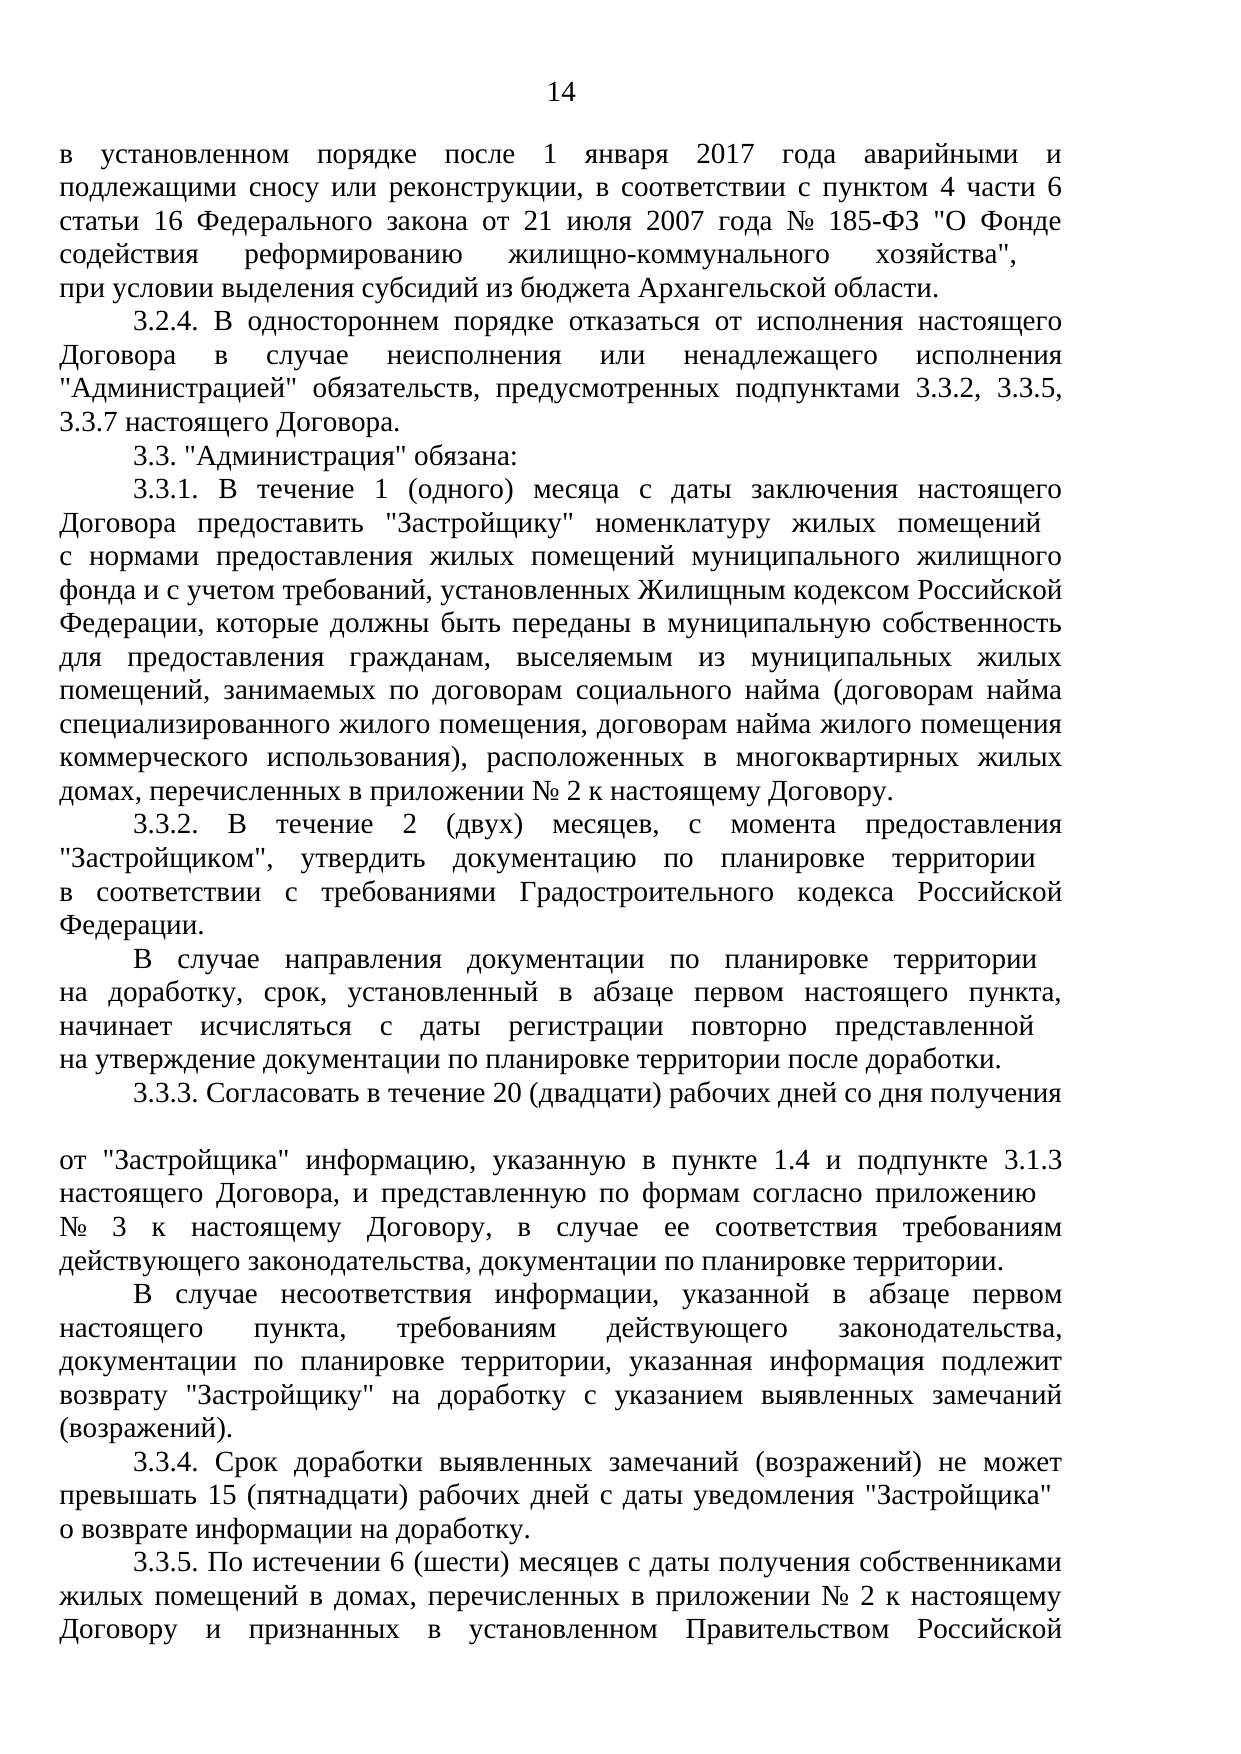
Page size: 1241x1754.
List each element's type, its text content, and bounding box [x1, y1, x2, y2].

text 3.3. "Администрация" обязана: [133, 438, 1063, 471]
text 3.3.4. Срок доработки выявленных замечаний (возражений) не может превышать 15 (пятнадцати) рабочих дней с даты уведомления "Застройщика" о возврате информации на доработку. [59, 1444, 1063, 1544]
text 3.3.1. В течение 1 (одного) месяца с даты заключения настоящего Договора предоставить "Застройщику" номенклатуру жилых помещений с нормами предоставления жилых помещений муниципального жилищного фонда и с учетом требований, установленных Жилищным кодексом Российской Федерации, которые должны быть переданы в муниципальную собственность для предоставления гражданам, выселяемым из муниципальных жилых помещений, занимаемых по договорам социального найма (договорам найма специализированного жилого помещения, договорам найма жилого помещения коммерческого использования), расположенных в многоквартирных жилых домах, перечисленных в приложении № 2 к настоящему Договору. [59, 471, 1063, 807]
text 3.2.4. В одностороннем порядке отказаться от исполнения настоящего Договора в случае неисполнения или ненадлежащего исполнения "Администрацией" обязательств, предусмотренных подпунктами 3.3.2, 3.3.5, 3.3.7 настоящего Договора. [59, 303, 1063, 438]
text В случае несоответствия информации, указанной в абзаце первом настоящего пункта, требованиям действующего законодательства, документации по планировке территории, указанная информация подлежит возврату "Застройщику" на доработку с указанием выявленных замечаний (возражений). [59, 1276, 1063, 1444]
text 3.3.2. В течение 2 (двух) месяцев, с момента предоставления "Застройщиком", утвердить документацию по планировке территории в соответствии с требованиями Градостроительного кодекса Российской Федерации. [59, 807, 1063, 941]
text 3.3.3. Согласовать в течение 20 (двадцати) рабочих дней со дня получения от "Застройщика" информацию, указанную в пункте 1.4 и подпункте 3.1.3 настоящего Договора, и представленную по формам согласно приложению № 3 к настоящему Договору, в случае ее соответствия требованиям действующего законодательства, документации по планировке территории. [59, 1075, 1063, 1276]
text В случае направления документации по планировке территории на доработку, срок, установленный в абзаце первом настоящего пункта, начинает исчисляться с даты регистрации повторно представленной на утверждение документации по планировке территории после доработки. [59, 941, 1063, 1075]
